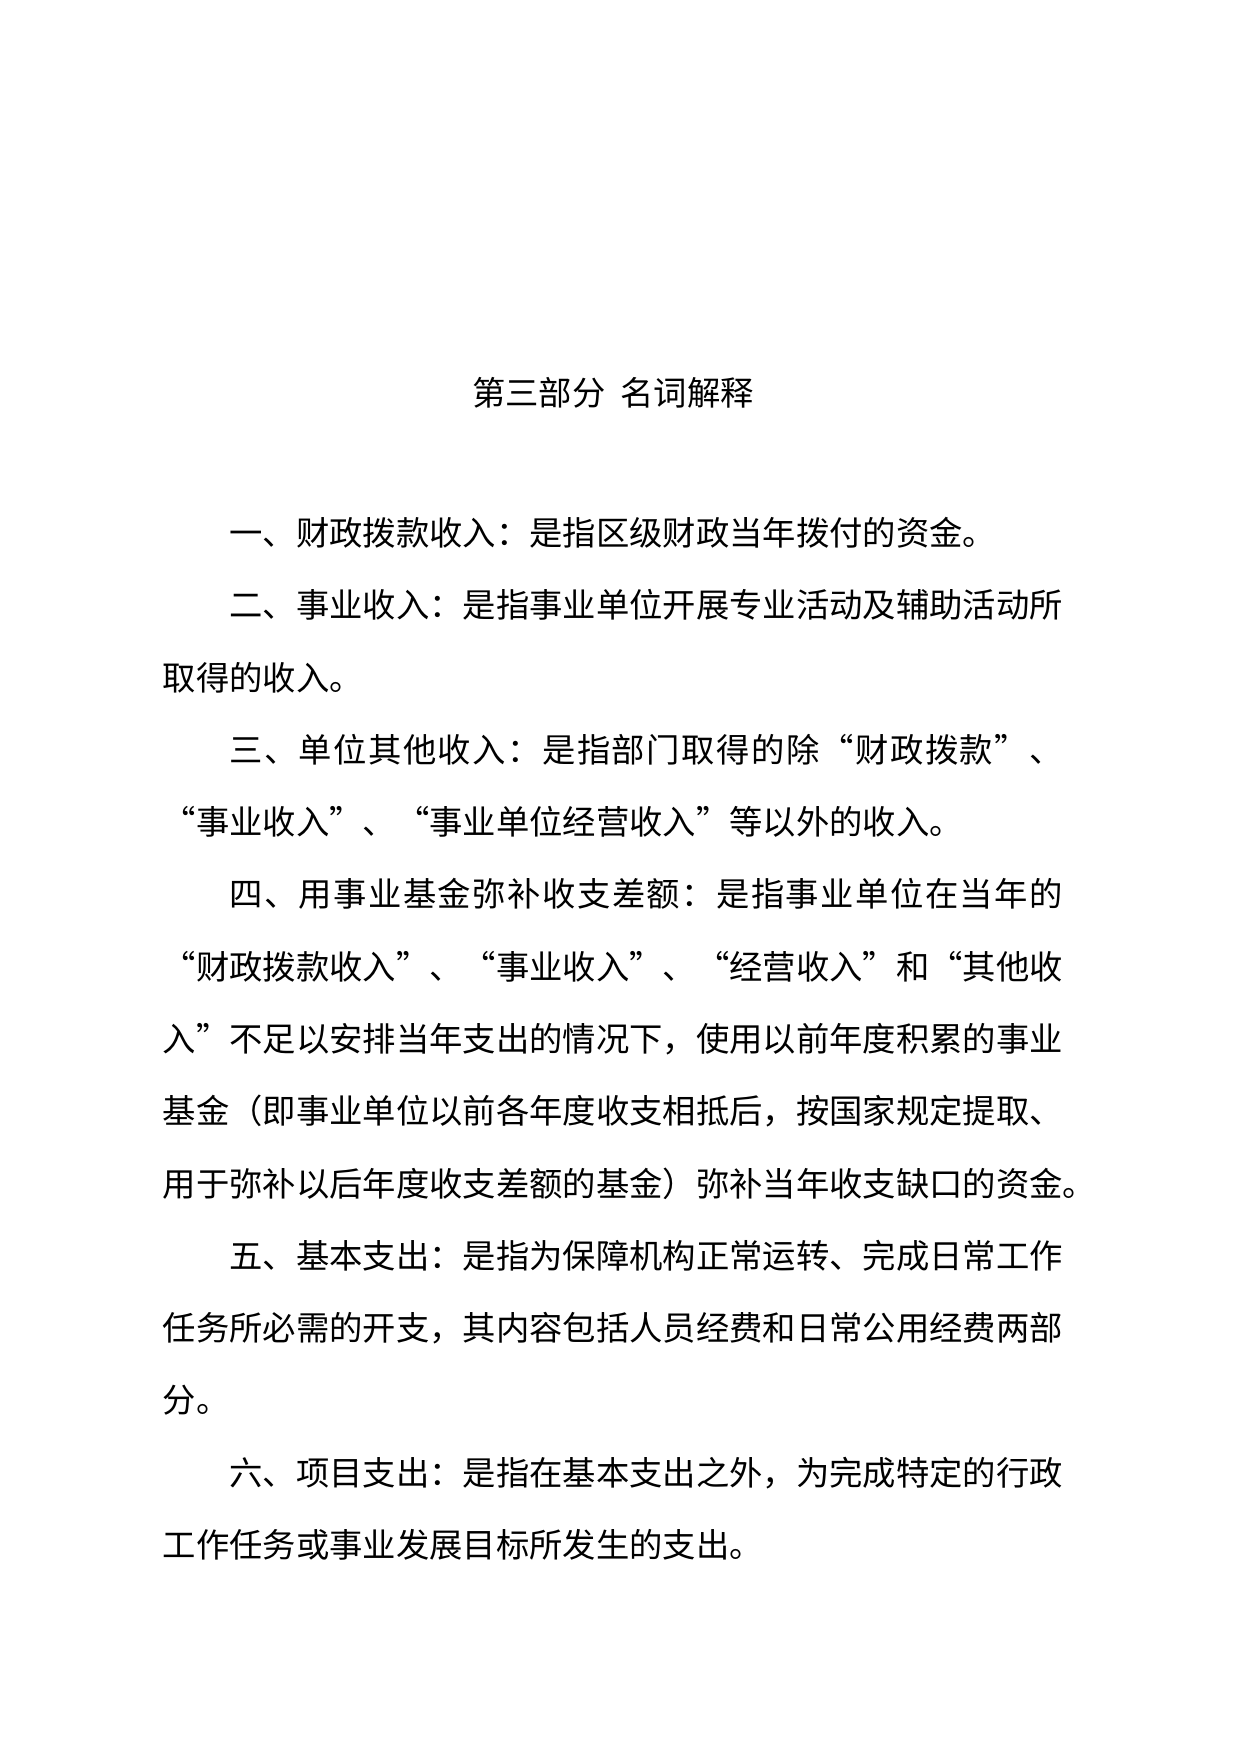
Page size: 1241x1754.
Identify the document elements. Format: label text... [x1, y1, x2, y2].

text 六、项目支出：是指在基本支出之外，为完成特定的行政工作任务或事业发展目标所发生的支出。 [162, 1447, 1063, 1567]
text 四、用事业基金弥补收支差额：是指事业单位在当年的“财政拨款收入”、“事业收入”、“经营收入”和“其他收入”不足以安排当年支出的情况下，使用以前年度积累的事业基金（即事业单位以前各年度收支相抵后，按国家规定提取、用于弥补以后年度收支差额的基金）弥补当年收支缺口的资金。 [162, 868, 1063, 1206]
text 二、事业收入：是指事业单位开展专业活动及辅助活动所取得的收入。 [162, 579, 1063, 699]
text 第三部分 名词解释 [162, 366, 1063, 414]
text 五、基本支出：是指为保障机构正常运转、完成日常工作任务所必需的开支，其内容包括人员经费和日常公用经费两部分。 [162, 1230, 1063, 1422]
text 一、财政拨款收入：是指区级财政当年拨付的资金。 [162, 507, 1063, 555]
text 三、单位其他收入：是指部门取得的除“财政拨款”、“事业收入”、“事业单位经营收入”等以外的收入。 [162, 724, 1063, 844]
